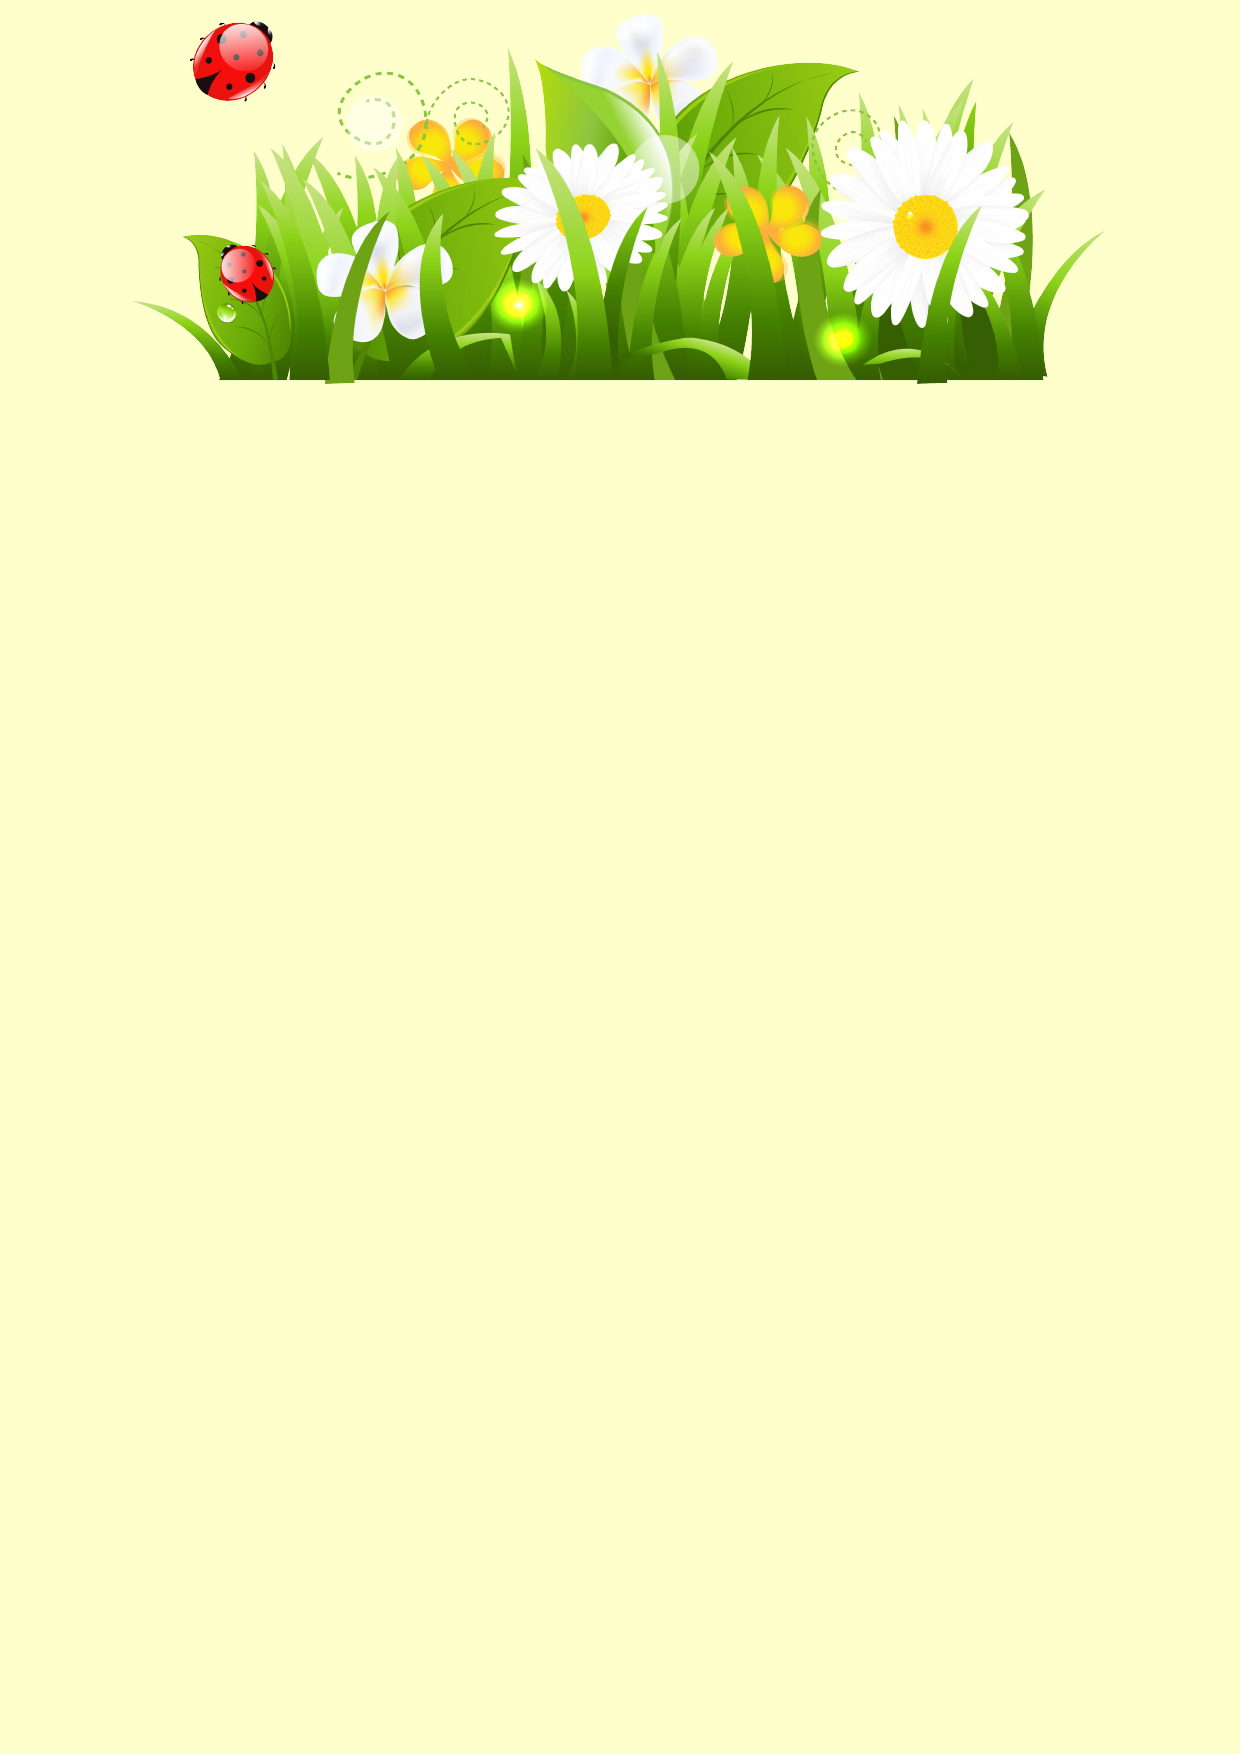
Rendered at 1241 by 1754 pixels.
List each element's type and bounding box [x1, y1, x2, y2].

picture [132, 14, 1106, 384]
